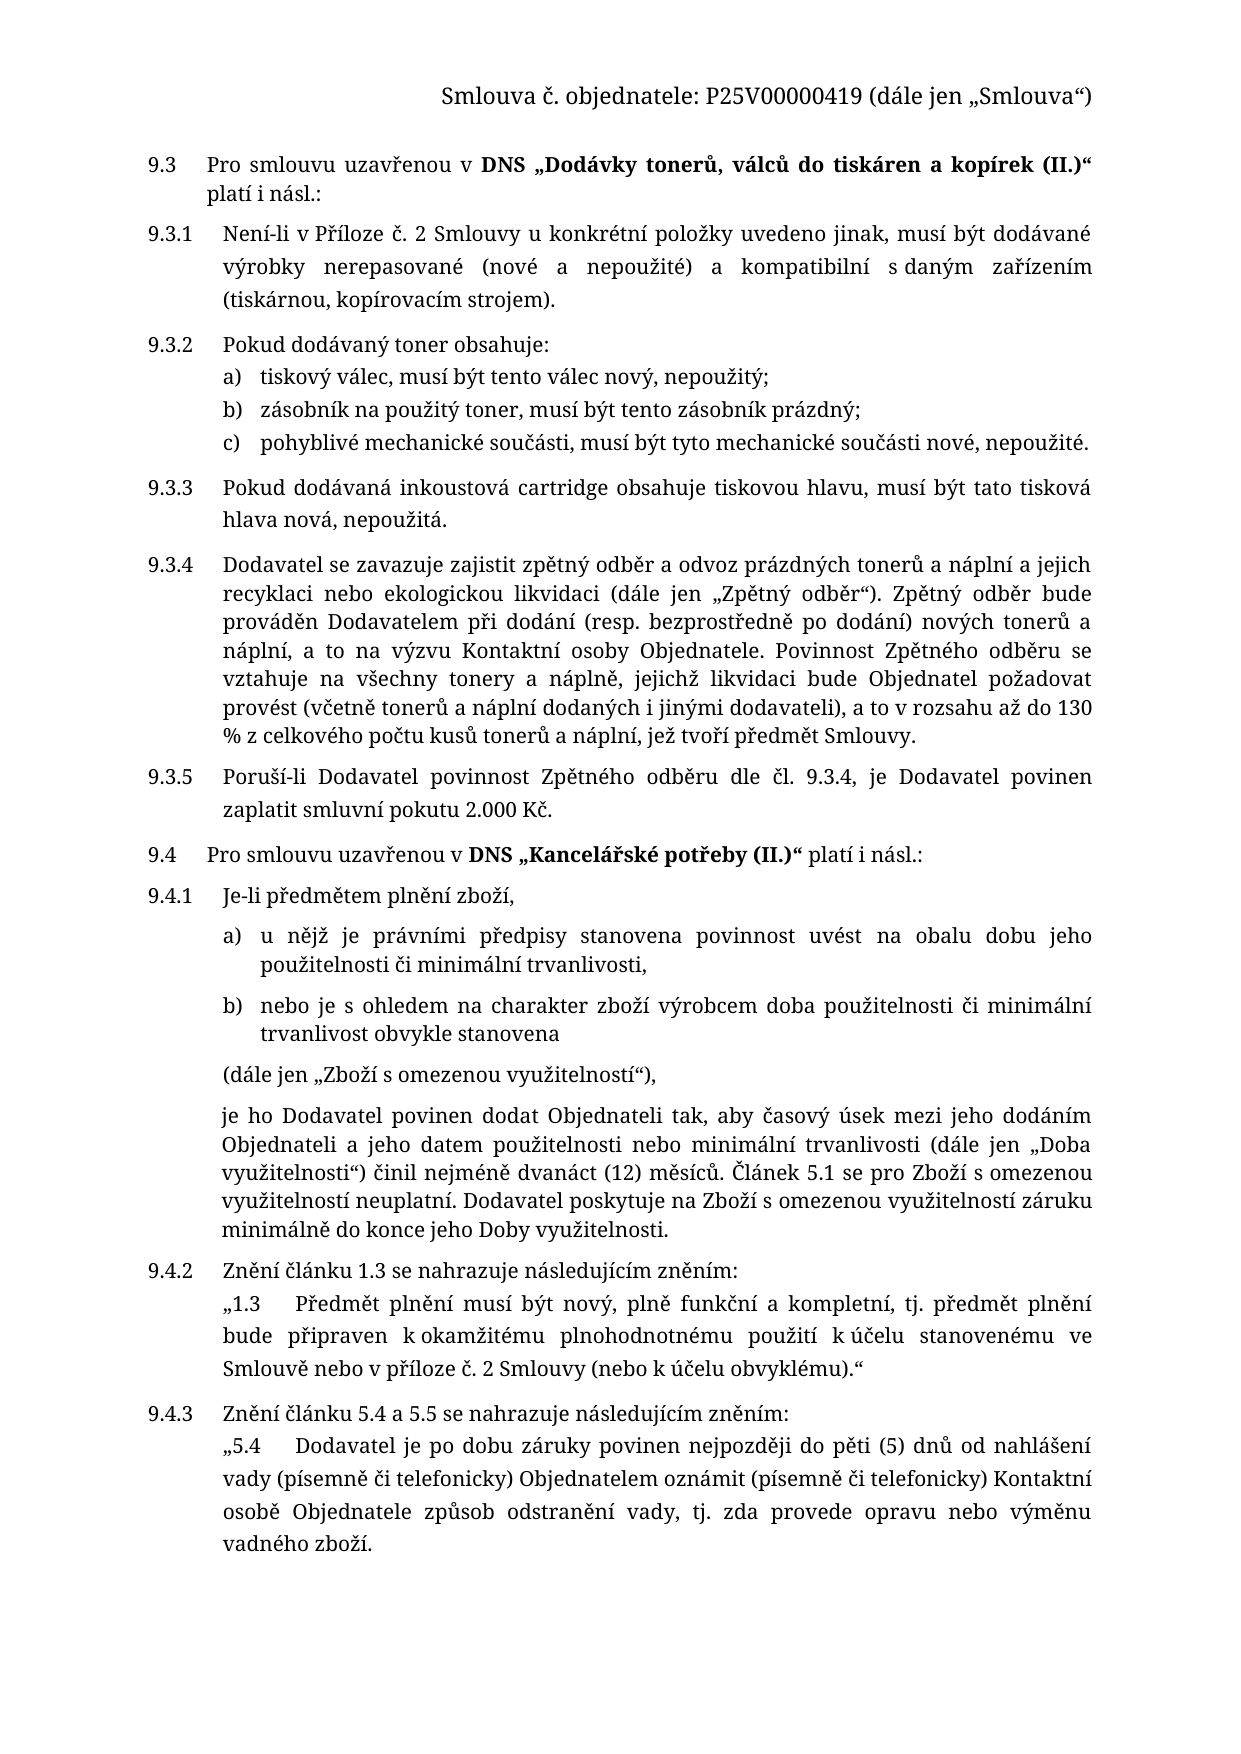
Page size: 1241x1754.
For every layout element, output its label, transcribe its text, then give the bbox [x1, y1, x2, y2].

list Pokud dodávaný toner obsahuje: [148, 330, 1093, 358]
list nebo je s ohledem na charakter zboží výrobcem doba použitelnosti či minimální trvanlivost obvykle stanovena [223, 991, 1093, 1048]
text (dále jen „Zboží s omezenou využitelností“), [223, 1060, 1093, 1089]
list „5.4 Dodavatel je po dobu záruky povinen nejpozději do pěti (5) dnů od nahlášení vady (písemně či telefonicky) Objednatelem oznámit (písemně či telefonicky) Kontaktní osobě Objednatele způsob odstranění vady, tj. zda provede opravu nebo výměnu vadného zboží. [223, 1432, 1093, 1558]
list Pro smlouvu uzavřenou v DNS „Dodávky tonerů, válců do tiskáren a kopírek (II.)“ platí i násl.: [148, 150, 1093, 207]
list Znění článku 5.4 a 5.5 se nahrazuje následujícím zněním: [148, 1399, 1093, 1427]
list „1.3 Předmět plnění musí být nový, plně funkční a kompletní, tj. předmět plnění bude připraven k okamžitému plnohodnotnému použití k účelu stanovenému ve Smlouvě nebo v příloze č. 2 Smlouvy (nebo k účelu obvyklému).“ [223, 1289, 1093, 1382]
list Znění článku 1.3 se nahrazuje následujícím zněním: [148, 1256, 1093, 1284]
list Pro smlouvu uzavřenou v DNS „Kancelářské potřeby (II.)“ platí i násl.: [148, 840, 1093, 868]
list Je-li předmětem plnění zboží, [148, 881, 1093, 909]
list Dodavatel se zavazuje zajistit zpětný odběr a odvoz prázdných tonerů a náplní a jejich recyklaci nebo ekologickou likvidaci (dále jen „Zpětný odběr“). Zpětný odběr bude prováděn Dodavatelem při dodání (resp. bezprostředně po dodání) nových tonerů a náplní, a to na výzvu Kontaktní osoby Objednatele. Povinnost Zpětného odběru se vztahuje na všechny tonery a náplně, jejichž likvidaci bude Objednatel požadovat provést (včetně tonerů a náplní dodaných i jinými dodavateli), a to v rozsahu až do 130 % z celkového počtu kusů tonerů a náplní, jež tvoří předmět Smlouvy. [148, 551, 1093, 749]
list tiskový válec, musí být tento válec nový, nepoužitý; [223, 362, 1093, 391]
list u nějž je právními předpisy stanovena povinnost uvést na obalu dobu jeho použitelnosti či minimální trvanlivosti, [223, 922, 1093, 978]
list Není-li v Příloze č. 2 Smlouvy u konkrétní položky uvedeno jinak, musí být dodávané výrobky nerepasované (nové a nepoužité) a kompatibilní s daným zařízením (tiskárnou, kopírovacím strojem). [148, 219, 1093, 313]
text je ho Dodavatel povinen dodat Objednateli tak, aby časový úsek mezi jeho dodáním Objednateli a jeho datem použitelnosti nebo minimální trvanlivosti (dále jen „Doba využitelnosti“) činil nejméně dvanáct (12) měsíců. Článek 5.1 se pro Zboží s omezenou využitelností neuplatní. Dodavatel poskytuje na Zboží s omezenou využitelností záruku minimálně do konce jeho Doby využitelnosti. [221, 1101, 1093, 1243]
list Poruší-li Dodavatel povinnost Zpětného odběru dle čl. 9.3.4, je Dodavatel povinen zaplatit smluvní pokutu 2.000 Kč. [148, 762, 1093, 823]
list Pokud dodávaná inkoustová cartridge obsahuje tiskovou hlavu, musí být tato tisková hlava nová, nepoužitá. [148, 473, 1093, 534]
list zásobník na použitý toner, musí být tento zásobník prázdný; [223, 395, 1093, 423]
list pohyblivé mechanické součásti, musí být tyto mechanické součásti nové, nepoužité. [223, 428, 1093, 456]
